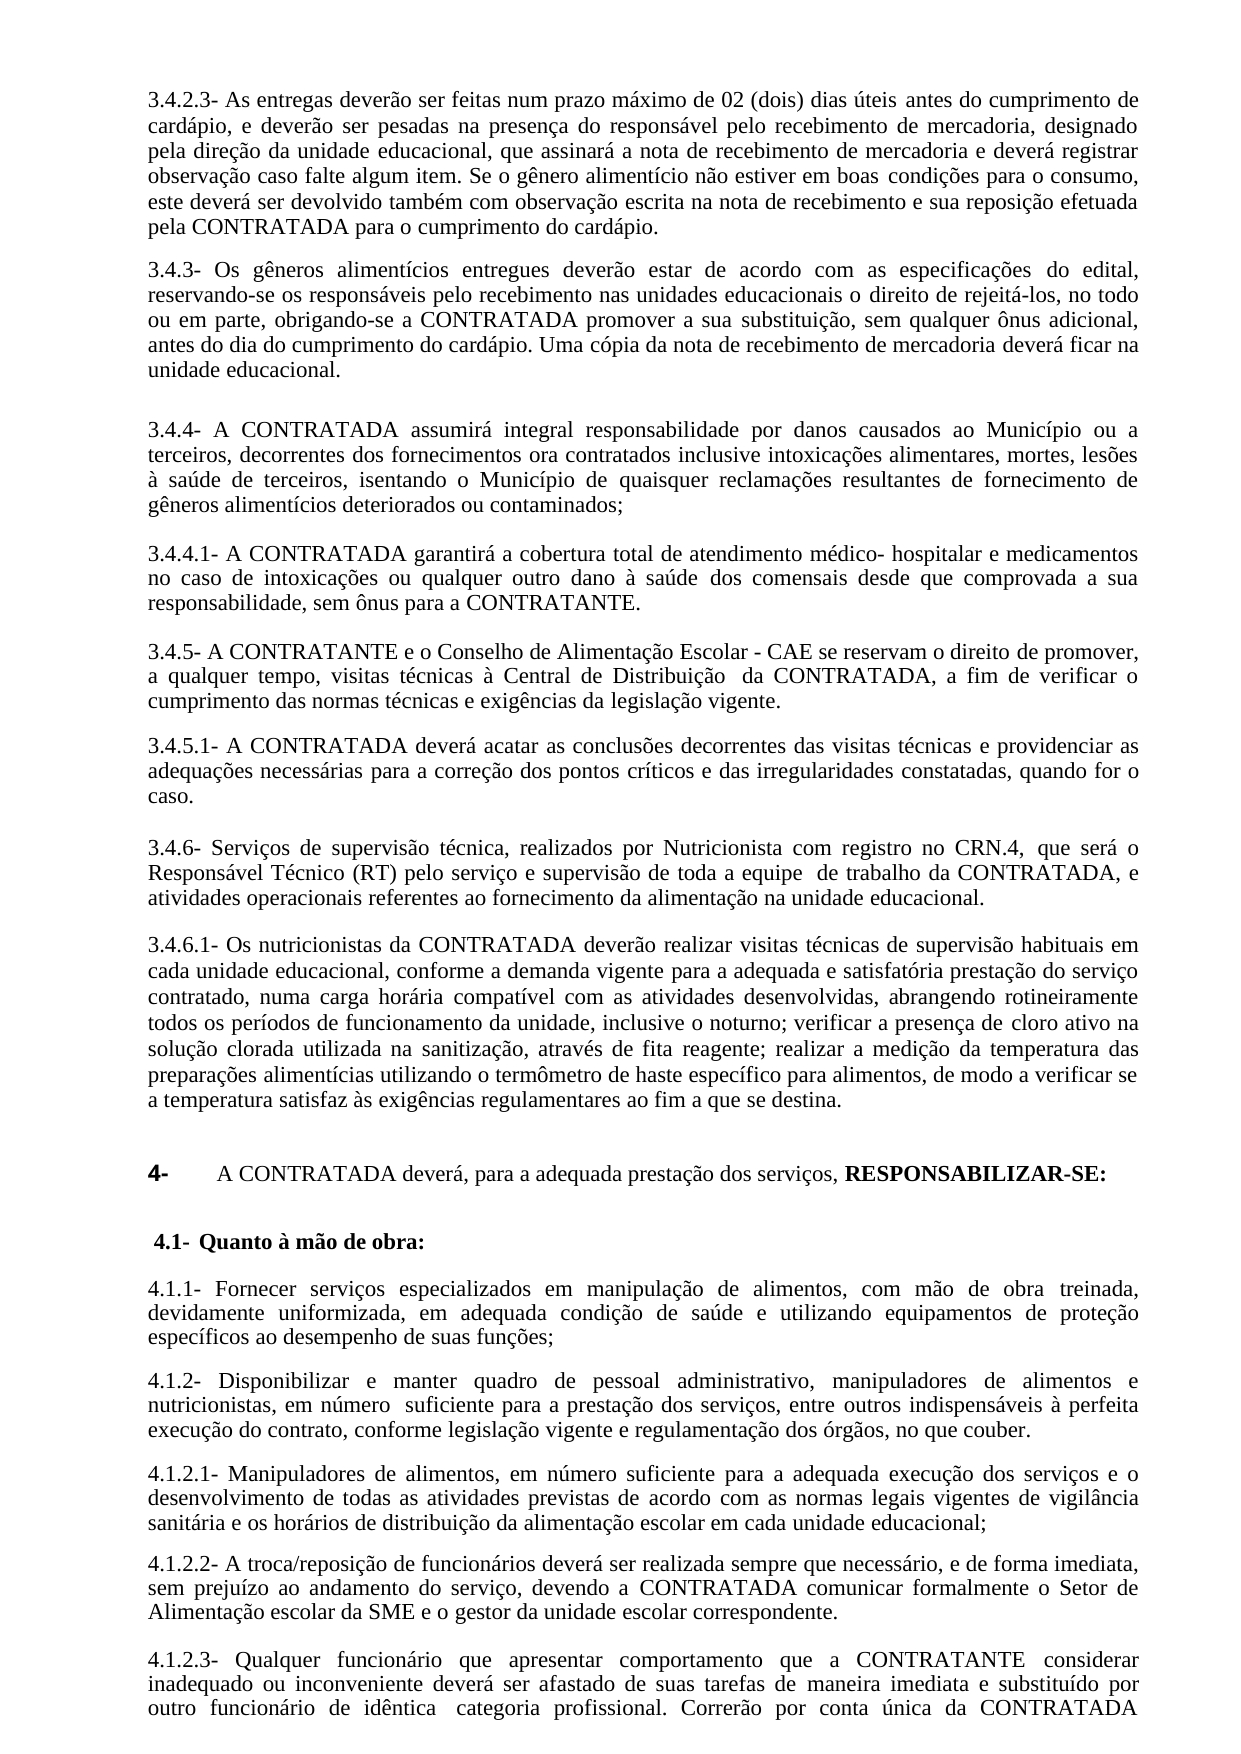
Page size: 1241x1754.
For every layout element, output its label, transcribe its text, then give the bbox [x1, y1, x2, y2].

text 4.1.2.1- Manipuladores de alimentos, em número suficiente para a adequada execução dos serviços e o desenvolvimento de todas as atividades previstas de acordo com as normas legais vigentes de vigilância sanitária e os horários de distribuição da alimentação escolar em cada unidade educacional; [148, 1461, 1139, 1535]
text 3.4.2.3- As entregas deverão ser feitas num prazo máximo de 02 (dois) dias úteis antes do cumprimento de cardápio, e deverão ser pesadas na presença do responsável pelo recebimento de mercadoria, designado pela direção da unidade educacional, que assinará a nota de recebimento de mercadoria e deverá registrar observação caso falte algum item. Se o gênero alimentício não estiver em boas condições para o consumo, este deverá ser devolvido também com observação escrita na nota de recebimento e sua reposição efetuada pela CONTRATADA para o cumprimento do cardápio. [148, 88, 1139, 239]
text 3.4.6- Serviços de supervisão técnica, realizados por Nutricionista com registro no CRN.4, que será o Responsável Técnico (RT) pelo serviço e supervisão de toda a equipe de trabalho da CONTRATADA, e atividades operacionais referentes ao fornecimento da alimentação na unidade educacional. [148, 836, 1139, 911]
text 3.4.5.1- A CONTRATADA deverá acatar as conclusões decorrentes das visitas técnicas e providenciar as adequações necessárias para a correção dos pontos críticos e das irregularidades constatadas, quando for o caso. [148, 733, 1139, 809]
text 4.1.2.2- A troca/reposição de funcionários deverá ser realizada sempre que necessário, e de forma imediata, sem prejuízo ao andamento do serviço, devendo a CONTRATADA comunicar formalmente o Setor de Alimentação escolar da SME e o gestor da unidade escolar correspondente. [148, 1553, 1139, 1625]
text 4.1.2- Disponibilizar e manter quadro de pessoal administrativo, manipuladores de alimentos e nutricionistas, em número suficiente para a prestação dos serviços, entre outros indispensáveis à perfeita execução do contrato, conforme legislação vigente e regulamentação dos órgãos, no que couber. [148, 1369, 1139, 1442]
text 4.1.1- Fornecer serviços especializados em manipulação de alimentos, com mão de obra treinada, devidamente uniformizada, em adequada condição de saúde e utilizando equipamentos de proteção específicos ao desempenho de suas funções; [148, 1278, 1139, 1350]
text 3.4.3- Os gêneros alimentícios entregues deverão estar de acordo com as especificações do edital, reservando-se os responsáveis pelo recebimento nas unidades educacionais o direito de rejeitá-los, no todo ou em parte, obrigando-se a CONTRATADA promover a sua substituição, sem qualquer ônus adicional, antes do dia do cumprimento do cardápio. Uma cópia da nota de recebimento de mercadoria deverá ficar na unidade educacional. [148, 257, 1139, 383]
text 3.4.4.1- A CONTRATADA garantirá a cobertura total de atendimento médico- hospitalar e medicamentos no caso de intoxicações ou qualquer outro dano à saúde dos comensais desde que comprovada a sua responsabilidade, sem ônus para a CONTRATANTE. [148, 541, 1139, 615]
text 3.4.4- A CONTRATADA assumirá integral responsabilidade por danos causados ao Município ou a terceiros, decorrentes dos fornecimentos ora contratados inclusive intoxicações alimentares, mortes, lesões à saúde de terceiros, isentando o Município de quaisquer reclamações resultantes de fornecimento de gêneros alimentícios deteriorados ou contaminados; [148, 417, 1139, 518]
list A CONTRATADA deverá, para a adequada prestação dos serviços, RESPONSABILIZAR-SE: [148, 1157, 1139, 1188]
text 3.4.6.1- Os nutricionistas da CONTRATADA deverão realizar visitas técnicas de supervisão habituais em cada unidade educacional, conforme a demanda vigente para a adequada e satisfatória prestação do serviço contratado, numa carga horária compatível com as atividades desenvolvidas, abrangendo rotineiramente todos os períodos de funcionamento da unidade, inclusive o noturno; verificar a presença de cloro ativo na solução clorada utilizada na sanitização, através de fita reagente; realizar a medição da temperatura das preparações alimentícias utilizando o termômetro de haste específico para alimentos, de modo a verificar se a temperatura satisfaz às exigências regulamentares ao fim a que se destina. [148, 932, 1139, 1113]
list 4.1- Quanto à mão de obra: [148, 1228, 1139, 1254]
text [148, 1648, 1139, 1720]
text 3.4.5- A CONTRATANTE e o Conselho de Alimentação Escolar - CAE se reservam o direito de promover, a qualquer tempo, visitas técnicas à Central de Distribuição da CONTRATADA, a fim de verificar o cumprimento das normas técnicas e exigências da legislação vigente. [148, 639, 1139, 713]
